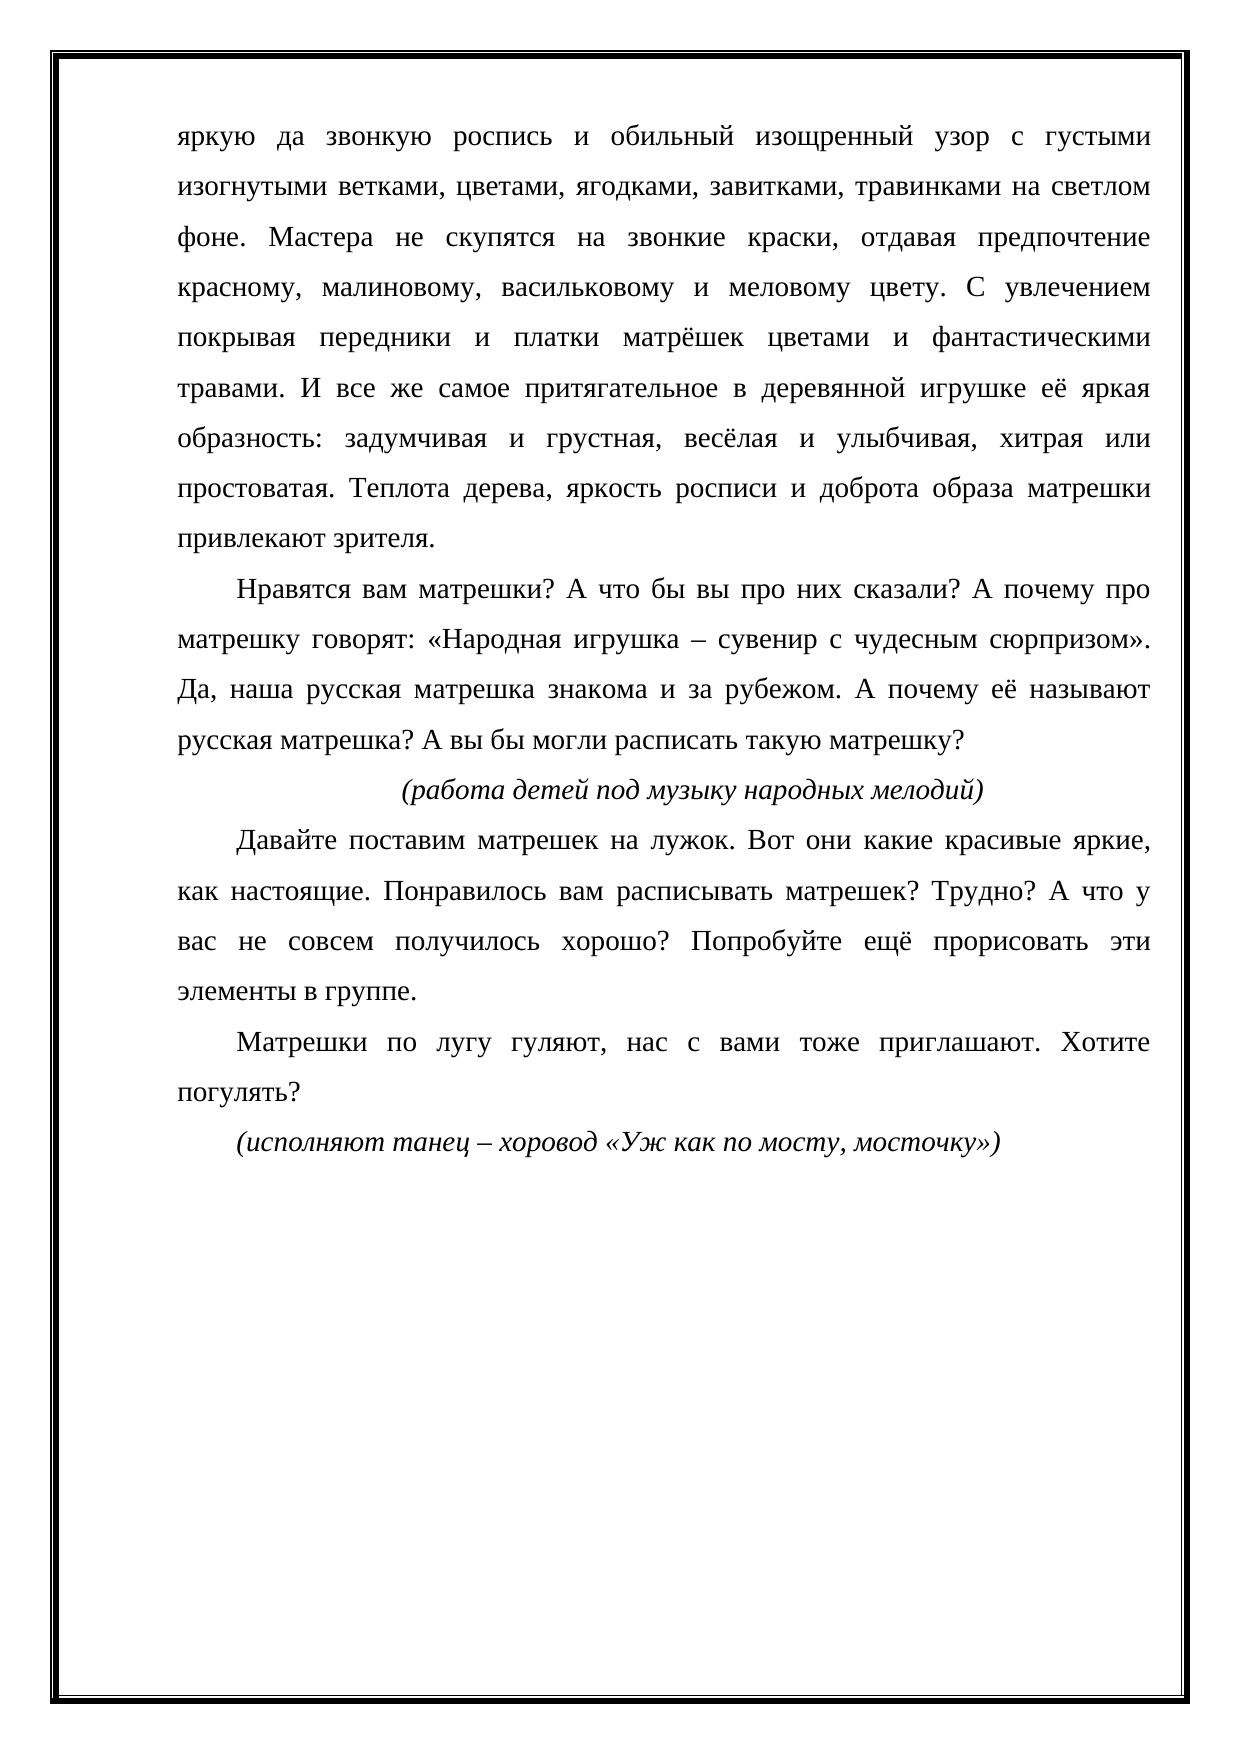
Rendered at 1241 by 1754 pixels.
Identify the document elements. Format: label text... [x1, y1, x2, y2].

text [177, 118, 1152, 554]
text Матрешки по лугу гуляют, нас с вами тоже приглашают. Хотите погулять? [177, 1024, 1152, 1108]
text Давайте поставим матрешек на лужок. Вот они какие красивые яркие, как настоящие. Понравилось вам расписывать матрешек? Трудно? А что у вас не совсем получилось хорошо? Попробуйте ещё прорисовать эти элементы в группе. [177, 822, 1152, 1007]
text (исполняют танец – хоровод «Уж как по мосту, мосточку») [177, 1124, 1152, 1158]
text (работа детей под музыку народных мелодий) [177, 772, 1152, 806]
text Нравятся вам матрешки? А что бы вы про них сказали? А почему про матрешку говорят: «Народная игрушка – сувенир с чудесным сюрпризом». Да, наша русская матрешка знакома и за рубежом. А почему её называют русская матрешка? А вы бы могли расписать такую матрешку? [177, 571, 1152, 755]
